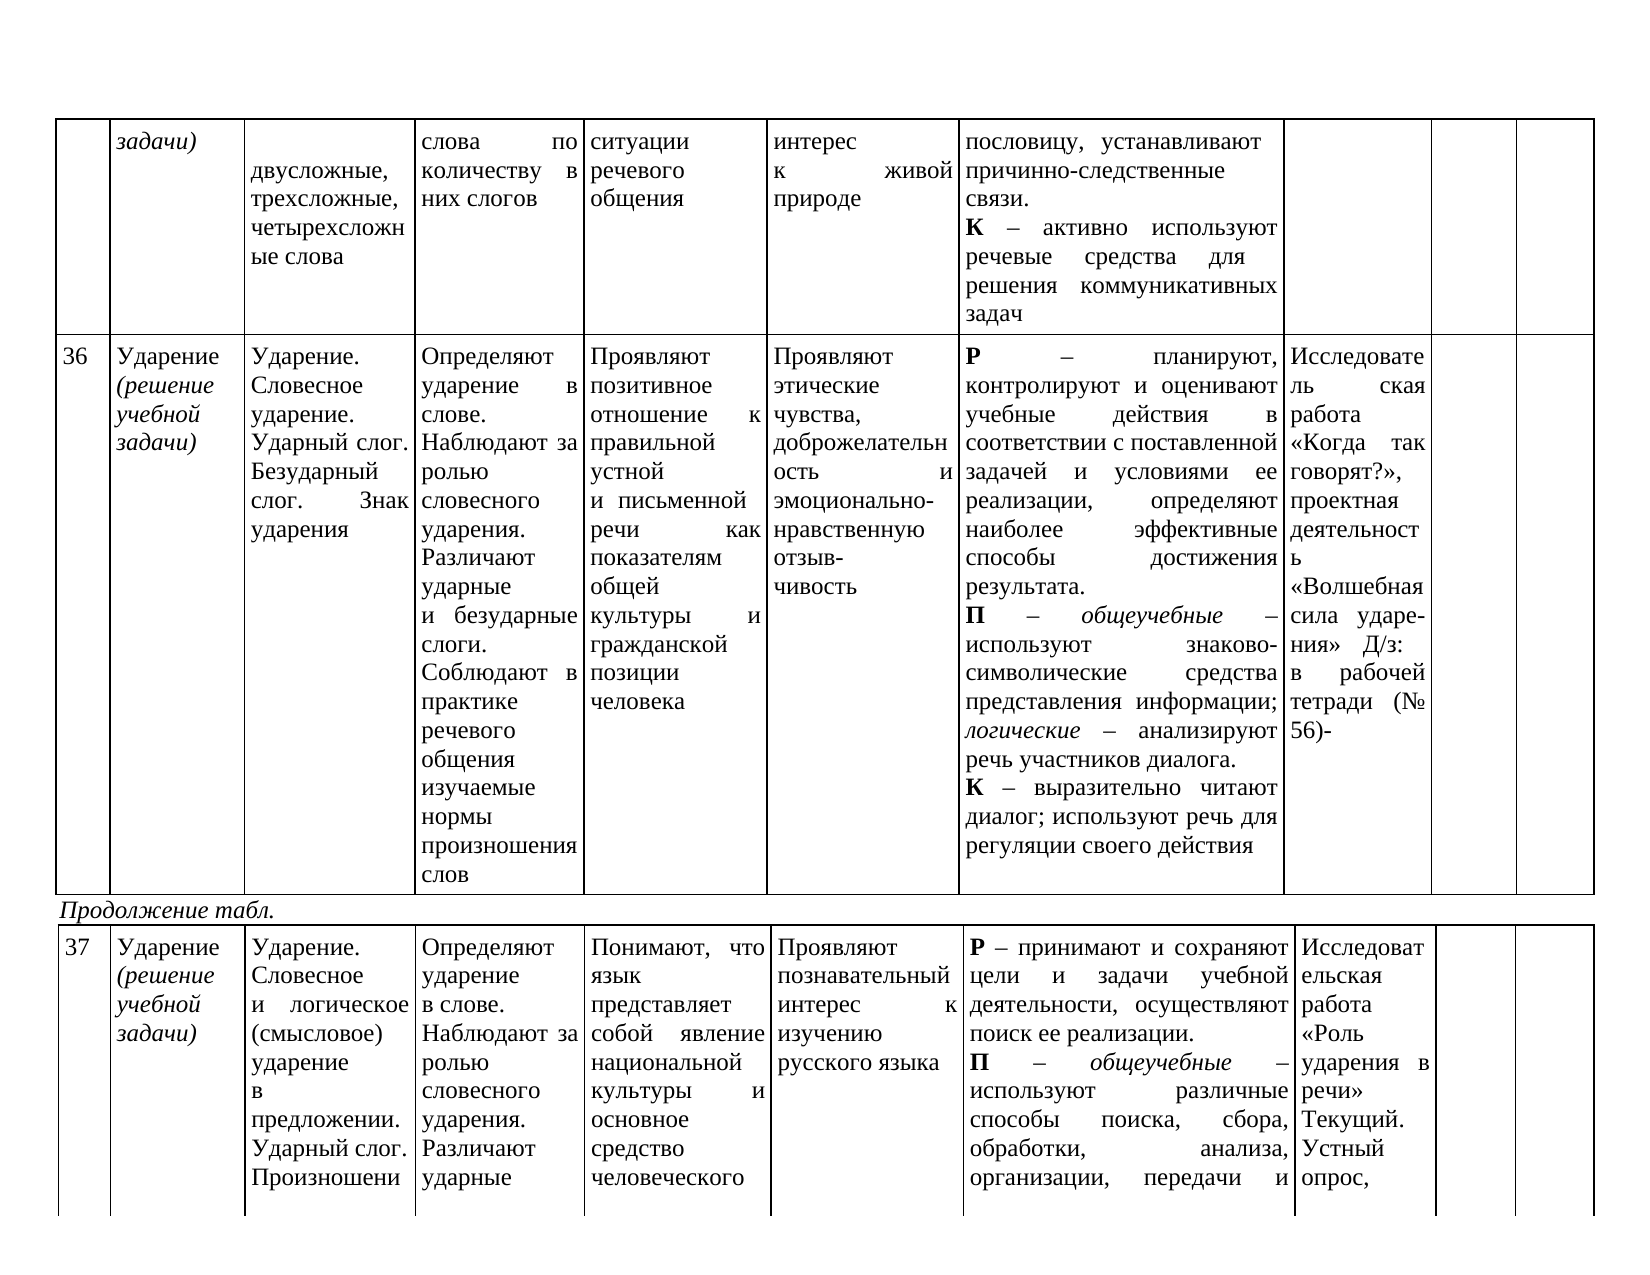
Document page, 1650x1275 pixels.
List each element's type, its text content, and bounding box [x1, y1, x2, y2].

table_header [416, 926, 584, 1216]
text Продолжение табл. [59, 895, 1591, 924]
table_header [768, 120, 958, 333]
table_cell [1517, 335, 1593, 894]
table_cell Ударение. Словесное ударение. Ударный слог. Безударный слог. Знак ударения [245, 335, 414, 894]
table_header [964, 926, 1294, 1216]
table_cell Исследователь ская работа «Когда так говорят?», проектная деятельность «Волшебная сила ударе- ния» Д/з: в рабочей тетради (№ 56)- [1285, 335, 1431, 894]
table_header 37 [59, 926, 110, 1216]
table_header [416, 120, 583, 333]
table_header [772, 926, 963, 1216]
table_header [111, 926, 244, 1216]
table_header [585, 120, 766, 333]
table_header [585, 926, 770, 1216]
table_cell Проявляют позитивное отношение к правильной устной и письменной речи как показателям общей культуры и гражданской позиции человека [585, 335, 766, 894]
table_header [1296, 926, 1435, 1216]
table_header 35 [57, 120, 109, 333]
table_cell Ударение (решение учебной задачи) [111, 335, 244, 894]
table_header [111, 120, 244, 333]
table_cell [1432, 335, 1516, 894]
table_cell Определяют ударение в слове. Наблюдают за ролью словесного ударения. Различают ударные и безударные слоги. Соблюдают в практике речевого общения изучаемые нормы произношения слов [416, 335, 583, 894]
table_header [246, 926, 415, 1216]
table_header [1516, 926, 1593, 1216]
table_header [245, 120, 414, 333]
table_header [1432, 120, 1516, 333]
table_header [1437, 926, 1515, 1216]
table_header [1285, 120, 1431, 333]
table_cell Р – планируют, контролируют и оценивают учебные действия в соответствии с поставленной задачей и условиями ее реализации, определяют наиболее эффективные способы достижения результата. П – общеучебные – используют знаково-символические средства представления информации; логические – анализируют речь участников диалога. К – выразительно читают диалог; используют речь для регуляции своего действия [960, 335, 1283, 894]
table_cell Проявляют этические чувства, доброжелательность и эмоционально-нравственную отзыв- чивость [768, 335, 958, 894]
table_header [1517, 120, 1593, 333]
table_cell 36 [57, 335, 109, 894]
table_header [960, 120, 1283, 333]
